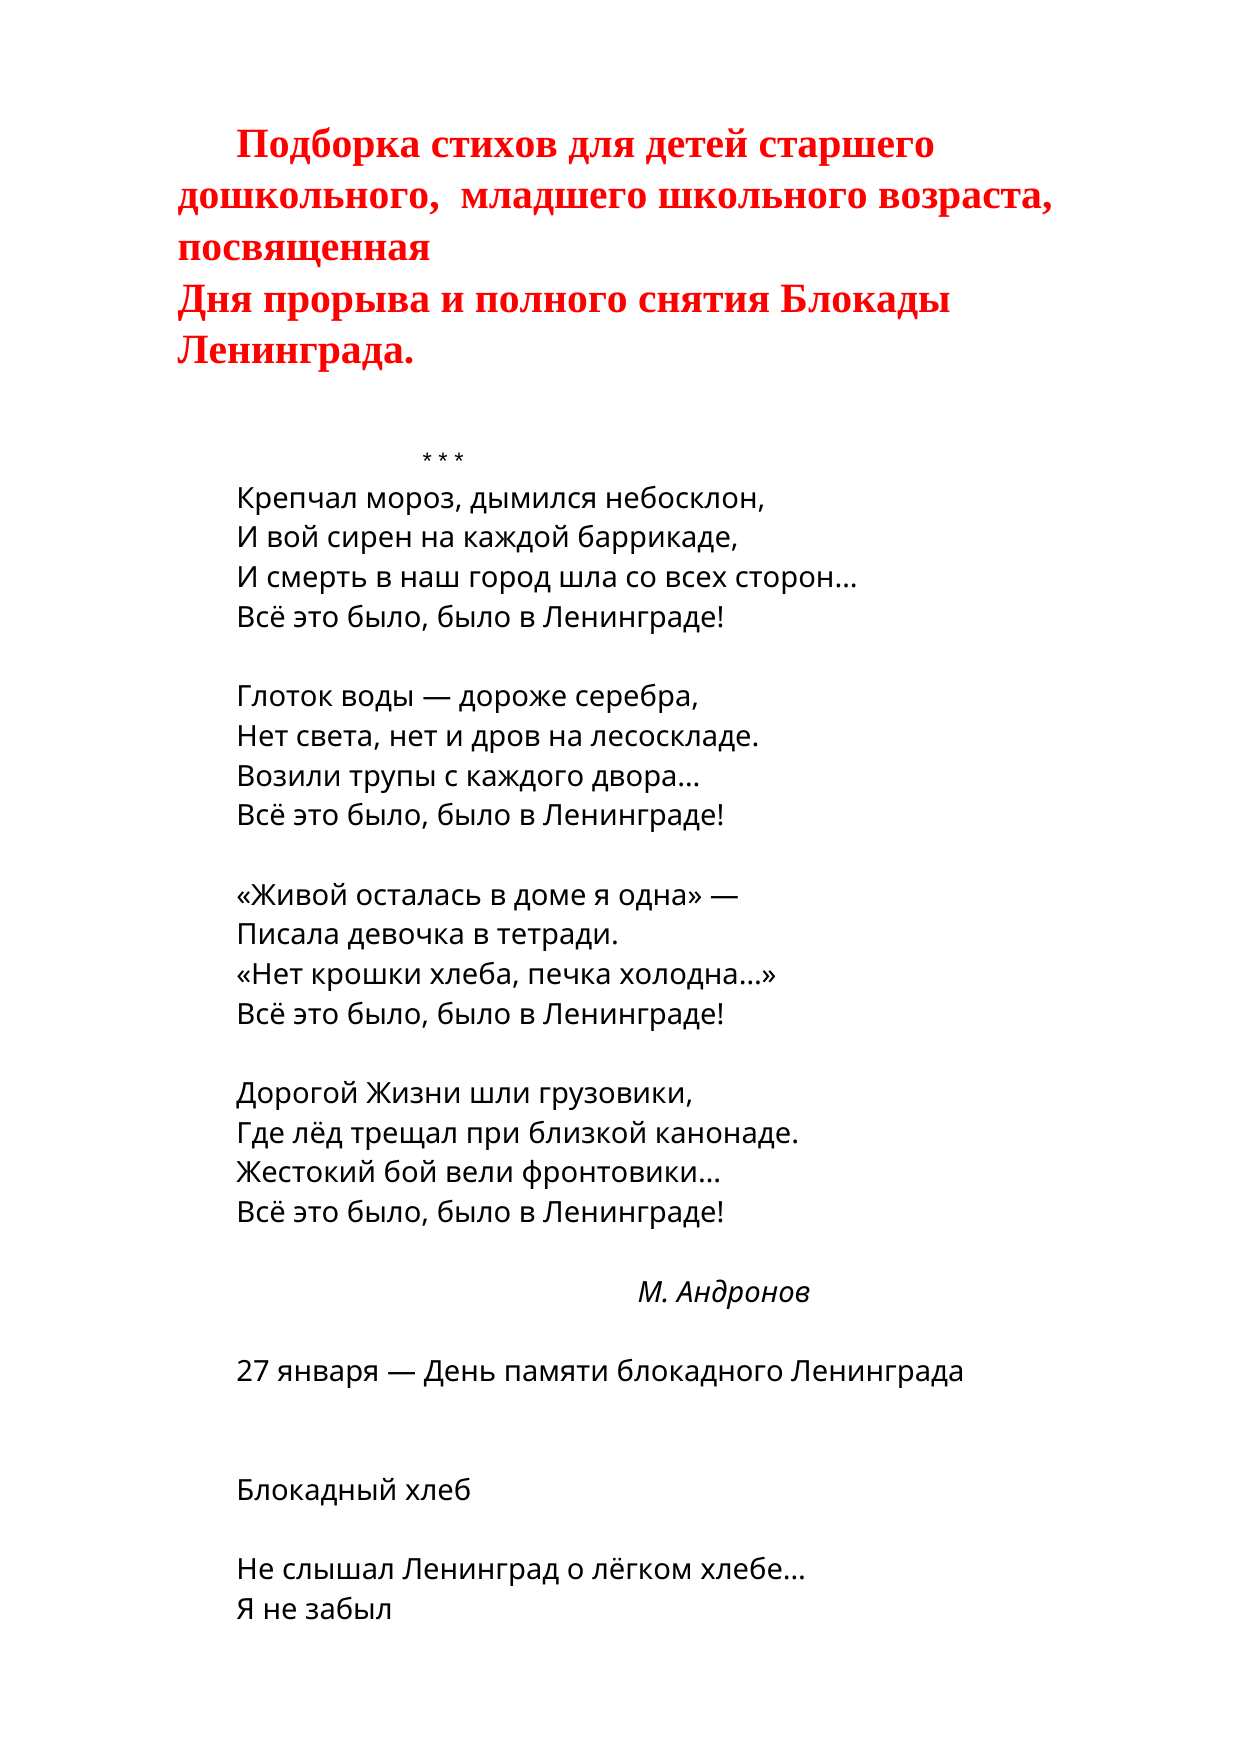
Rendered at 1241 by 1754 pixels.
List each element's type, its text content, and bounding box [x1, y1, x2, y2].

text Нет света, нет и дров на лесоскладе. [177, 715, 1152, 755]
text Возили трупы с каждого двора… [177, 755, 1152, 794]
text Писала девочка в тетради. [177, 914, 1152, 953]
text М. Андронов [177, 1271, 1152, 1311]
text Не слышал Ленинград о лёгком хлебе… [177, 1549, 1152, 1588]
text Дорогой Жизни шли грузовики, [177, 1072, 1152, 1112]
text Всё это было, было в Ленинграде! [177, 993, 1152, 1033]
text 27 января — День памяти блокадного Ленинграда [177, 1350, 1152, 1390]
text Всё это было, было в Ленинграде! [177, 794, 1152, 834]
text И вой сирен на каждой баррикаде, [177, 517, 1152, 556]
text Жестокий бой вели фронтовики… [177, 1152, 1152, 1191]
text Подборка стихов для детей старшего дошкольного, младшего школьного возраста, посвященная Дня прорыва и полного снятия Блокады Ленинграда. * * * [177, 118, 1152, 475]
text И смерть в наш город шла со всех сторон… [177, 556, 1152, 596]
text «Нет крошки хлеба, печка холодна…» [177, 953, 1152, 993]
text Блокадный хлеб [177, 1469, 1152, 1509]
text Всё это было, было в Ленинграде! [177, 596, 1152, 636]
text «Живой осталась в доме я одна» — [177, 874, 1152, 914]
text Крепчал мороз, дымился небосклон, [177, 477, 1152, 517]
text Всё это было, было в Ленинграде! [177, 1191, 1152, 1231]
text Я не забыл [177, 1588, 1152, 1628]
text Где лёд трещал при близкой канонаде. [177, 1112, 1152, 1152]
text Глоток воды — дороже серебра, [177, 676, 1152, 715]
